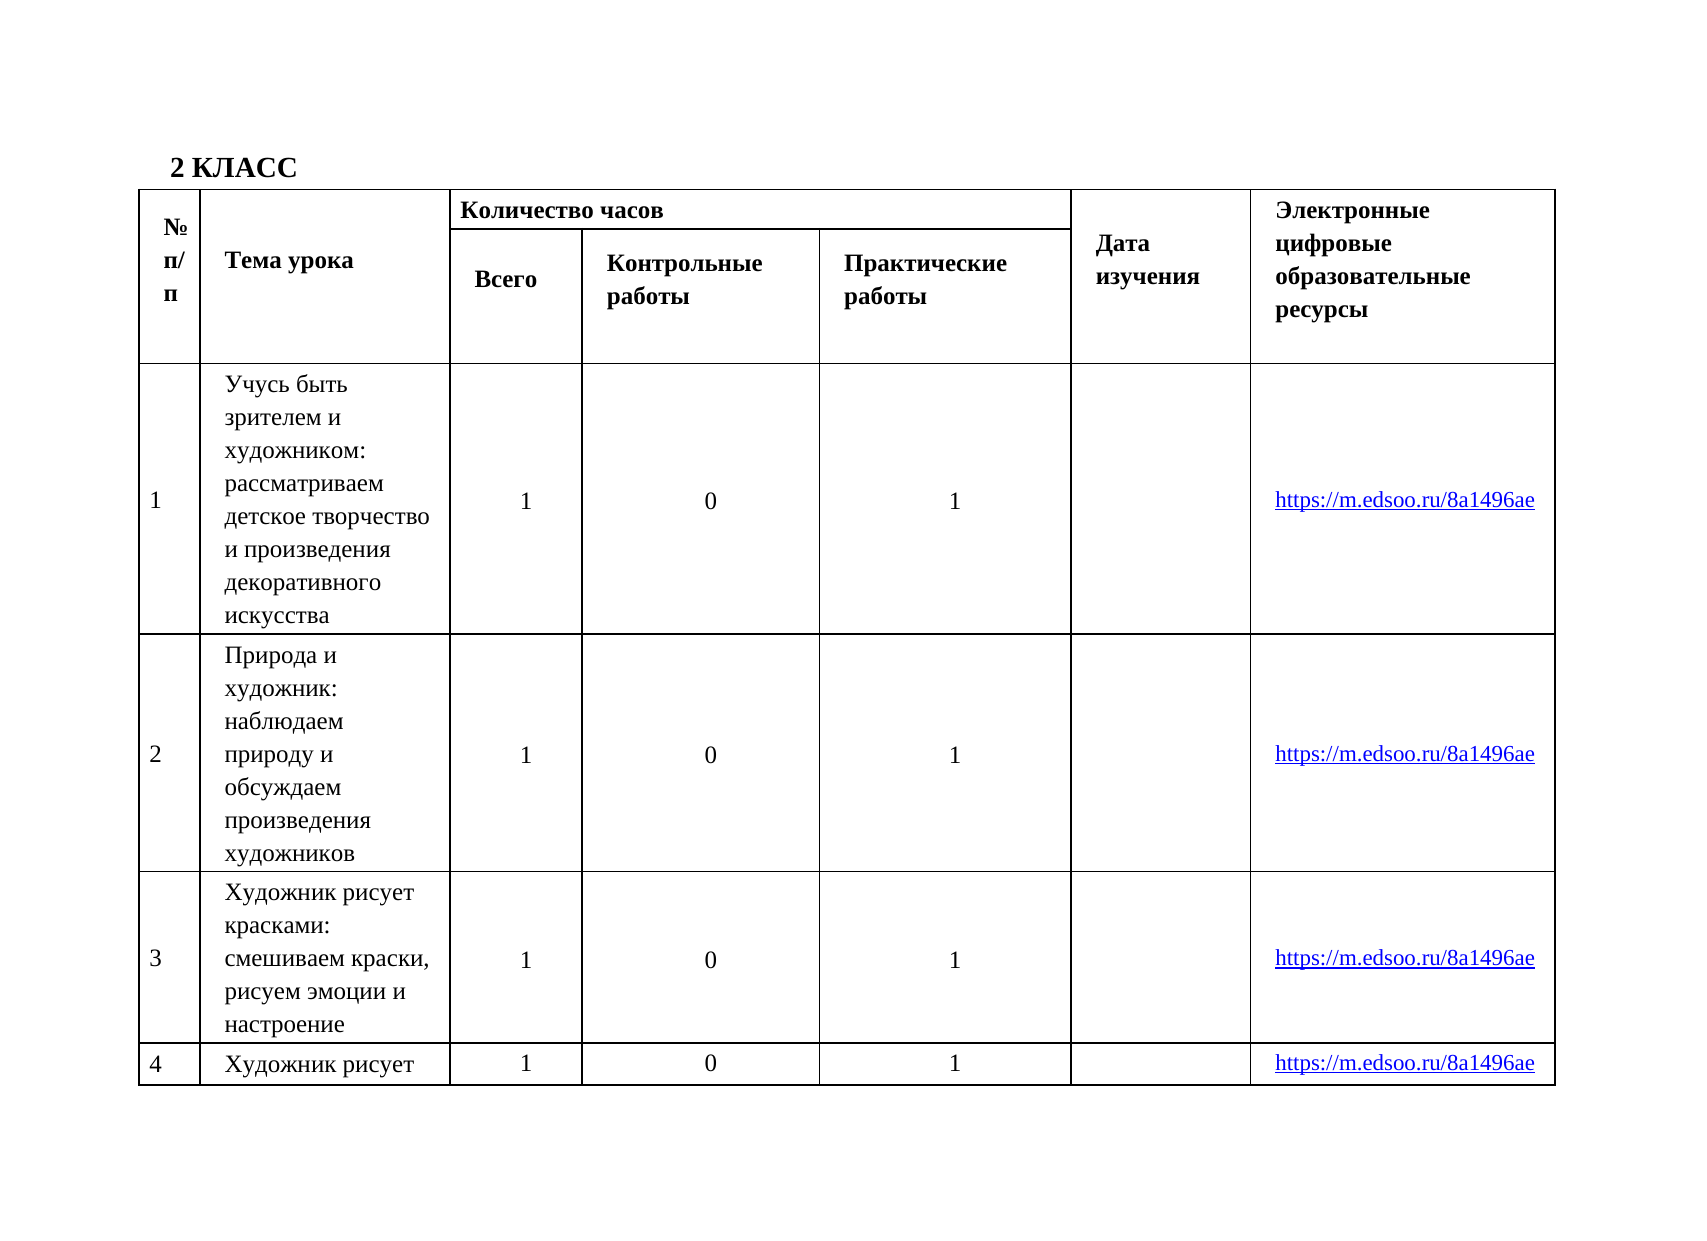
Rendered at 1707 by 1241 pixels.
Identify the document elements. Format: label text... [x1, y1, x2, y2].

table_cell https://m.edsoo.ru/8a1496ae [1251, 635, 1554, 871]
table_cell Художник рисует красками: смешиваем краски, рисуем эмоции и настроение [201, 872, 449, 1042]
table_cell 1 [451, 1044, 581, 1084]
table_header Тема урока [201, 190, 449, 362]
table_cell Учусь быть зрителем и художником: рассматриваем детское творчество и произведения декоративного искусства [201, 364, 449, 633]
table_cell [1072, 635, 1250, 871]
table_cell 1 [451, 872, 581, 1042]
table_header Дата изучения [1072, 190, 1250, 362]
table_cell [1251, 1044, 1554, 1084]
table_cell Практические работы [820, 230, 1070, 362]
table_header Электронные цифровые образовательные ресурсы [1251, 190, 1554, 362]
table_cell 1 [820, 872, 1070, 1042]
table_cell 1 [451, 364, 581, 633]
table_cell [201, 1044, 449, 1084]
table_cell [1072, 1044, 1250, 1084]
table_cell Контрольные работы [583, 230, 819, 362]
table_cell 3 [140, 872, 199, 1042]
table_cell 0 [583, 635, 819, 871]
table_cell 0 [583, 364, 819, 633]
table_cell https://m.edsoo.ru/8a1496ae [1251, 364, 1554, 633]
text 2 КЛАСС [162, 150, 1557, 183]
table_cell 1 [451, 635, 581, 871]
table_cell 4 [140, 1044, 199, 1084]
table_cell Природа и художник: наблюдаем природу и обсуждаем произведения художников [201, 635, 449, 871]
table_header Количество часов [451, 190, 1070, 228]
table_cell [1072, 872, 1250, 1042]
table_cell 2 [140, 635, 199, 871]
table_cell 1 [140, 364, 199, 633]
table_cell 0 [583, 872, 819, 1042]
table_header № п/п [140, 190, 199, 362]
table_cell 1 [820, 1044, 1070, 1084]
table_cell 1 [820, 635, 1070, 871]
table_cell https://m.edsoo.ru/8a1496ae [1251, 872, 1554, 1042]
table_cell 1 [820, 364, 1070, 633]
table_cell [1072, 364, 1250, 633]
table_cell 0 [583, 1044, 819, 1084]
table_cell Всего [451, 230, 581, 362]
